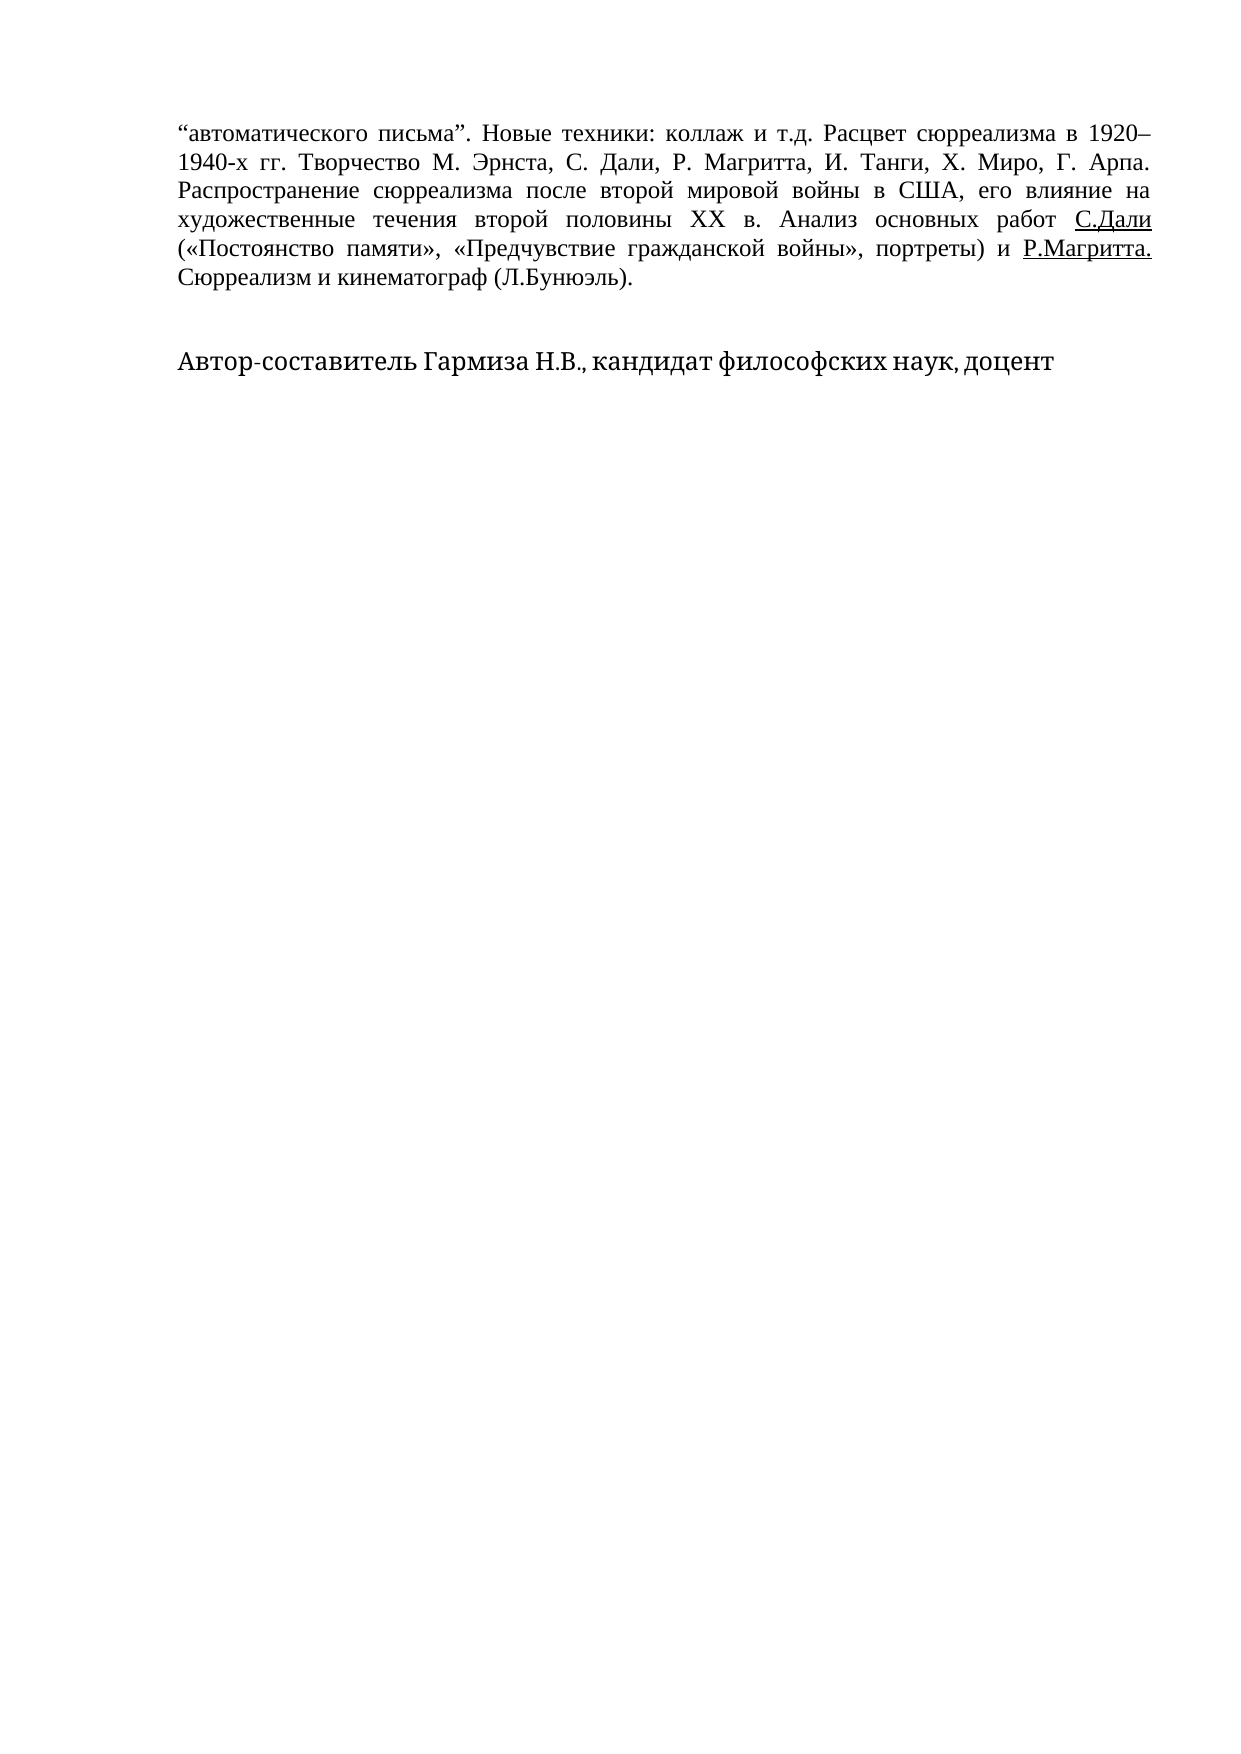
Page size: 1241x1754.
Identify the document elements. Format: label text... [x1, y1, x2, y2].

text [177, 118, 1152, 291]
text Автор-составитель Гармиза Н.В., кандидат философских наук, доцент [177, 348, 1151, 377]
